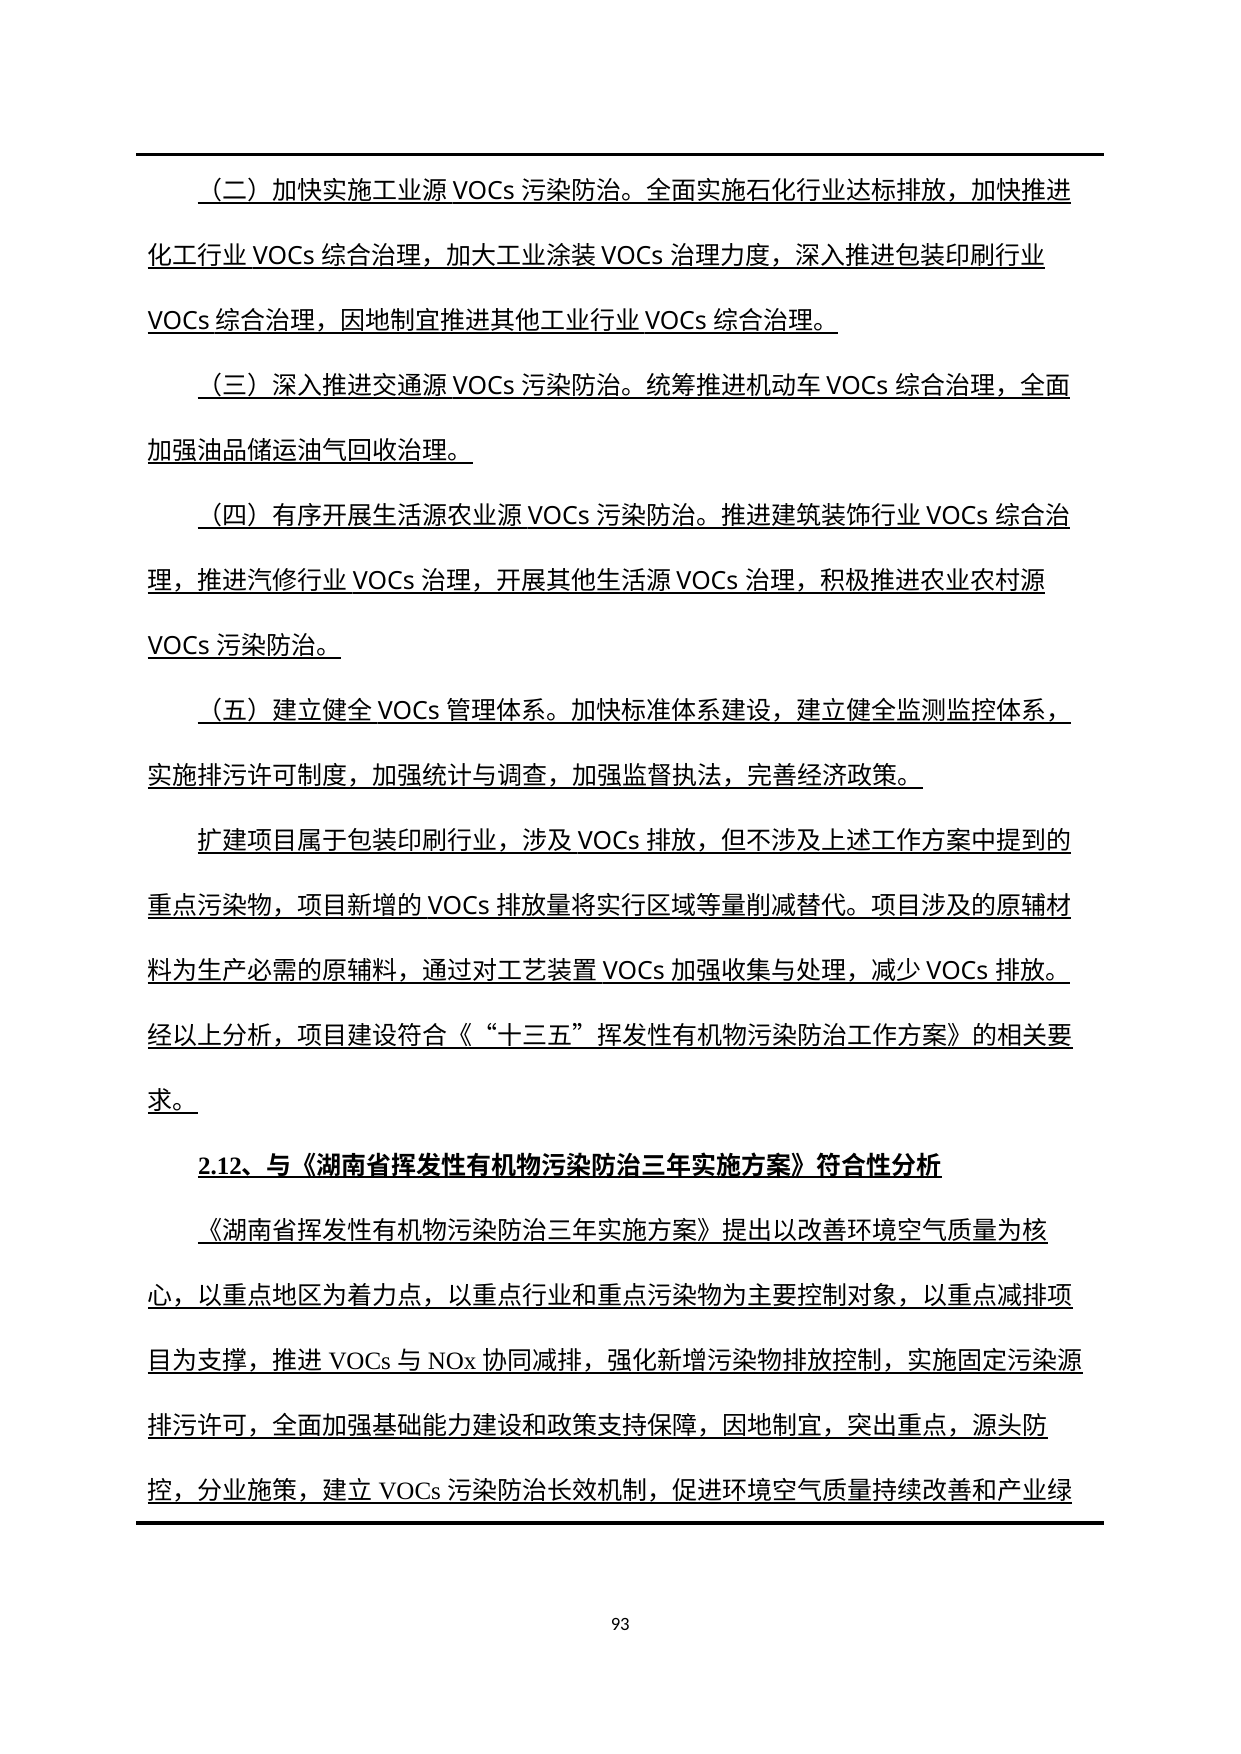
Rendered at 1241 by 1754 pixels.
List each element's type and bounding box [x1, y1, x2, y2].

table_header [136, 156, 1104, 1521]
